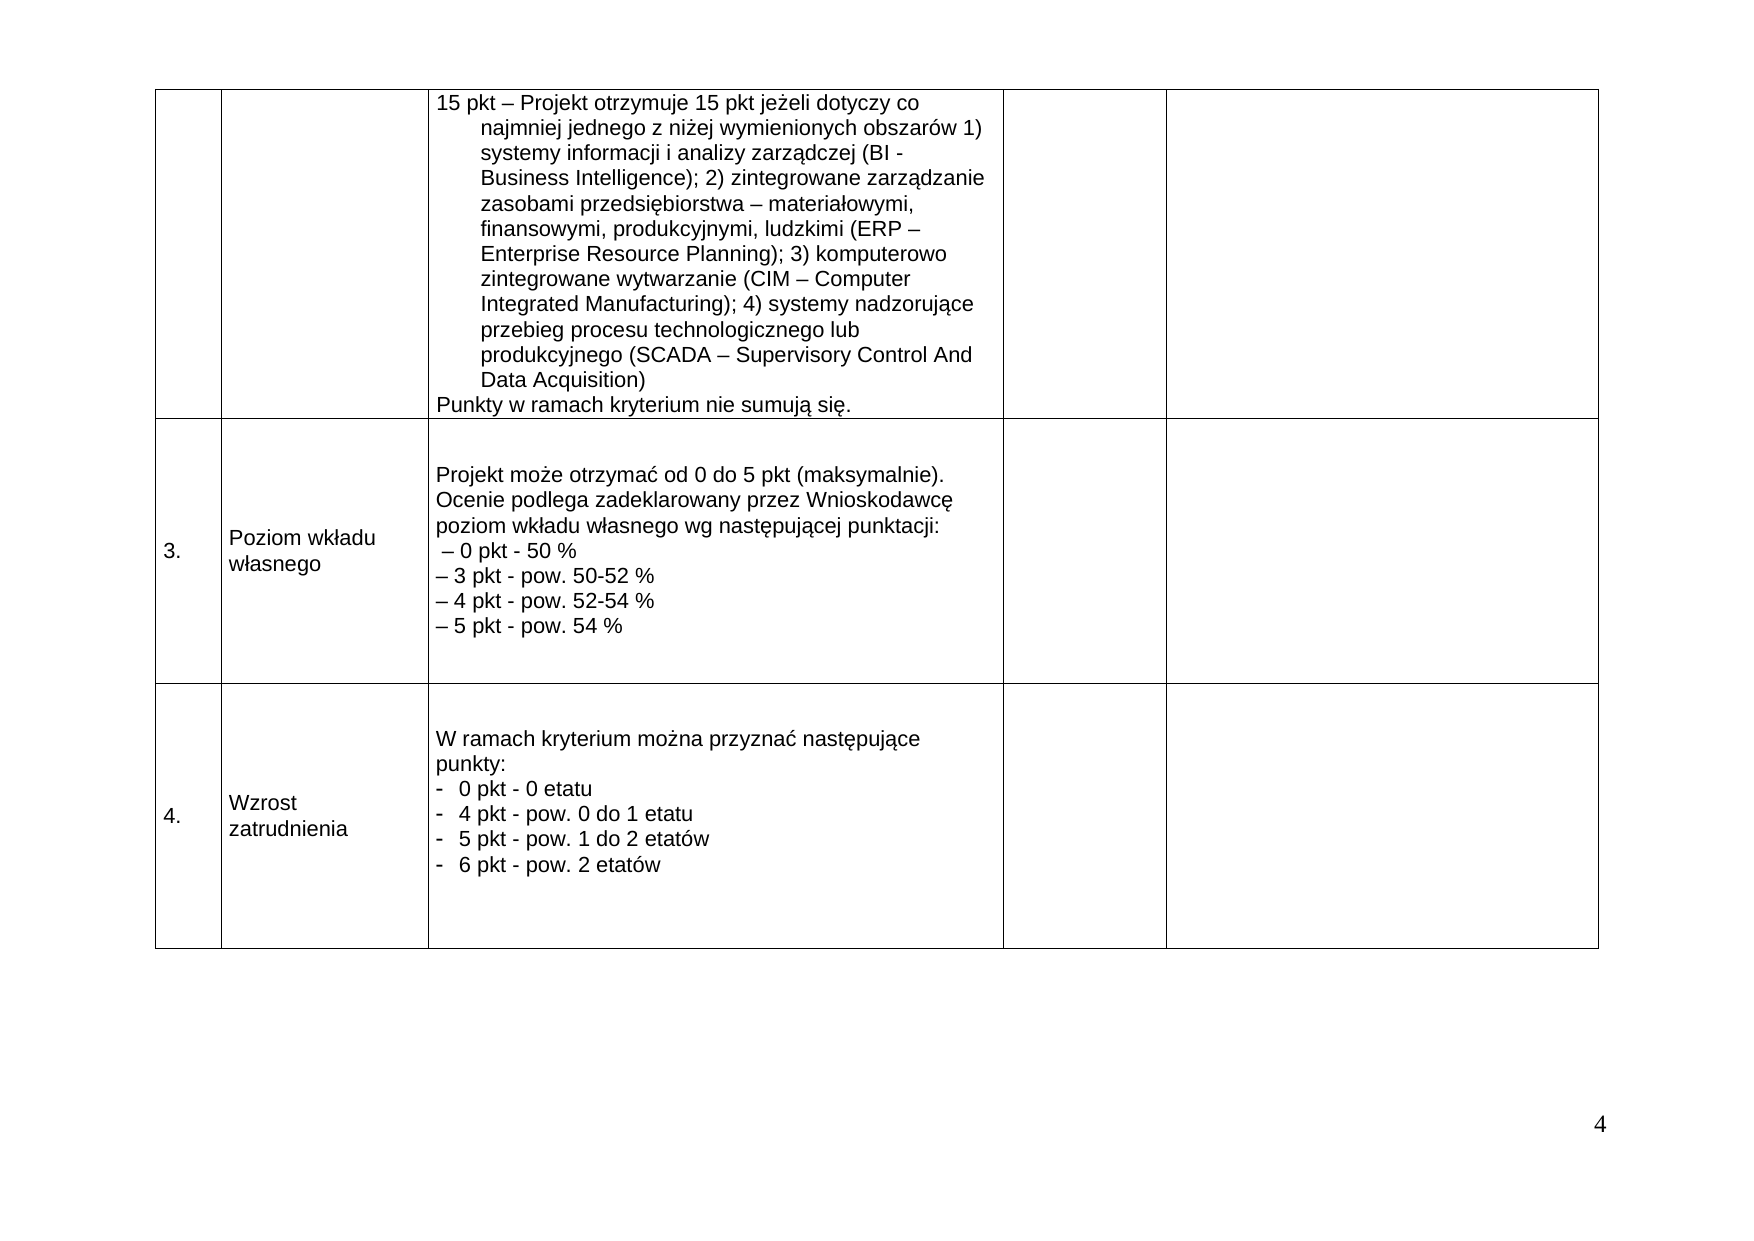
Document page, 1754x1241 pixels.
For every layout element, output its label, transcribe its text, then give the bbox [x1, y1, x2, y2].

table_cell 4. [156, 684, 221, 947]
table_cell W ramach kryterium można przyznać następujące punkty: 0 pkt - 0 etatu 4 pkt - pow. 0 do 1 etatu 5 pkt - pow. 1 do 2 etatów 6 pkt - pow. 2 etatów [429, 684, 1003, 947]
table_cell [1167, 90, 1598, 417]
table_cell Poziom wkładu własnego [222, 419, 428, 682]
table_cell 3. [156, 419, 221, 682]
table_cell [1004, 419, 1166, 682]
table_cell Wzrost zatrudnienia [222, 684, 428, 947]
table_cell [1004, 684, 1166, 947]
table_cell [1167, 684, 1598, 947]
table_cell [1167, 419, 1598, 682]
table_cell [429, 90, 1003, 417]
table_cell Projekt może otrzymać od 0 do 5 pkt (maksymalnie). Ocenie podlega zadeklarowany przez Wnioskodawcę poziom wkładu własnego wg następującej punktacji: – 0 pkt - 50 % – 3 pkt - pow. 50-52 % – 4 pkt - pow. 52-54 % – 5 pkt - pow. 54 % [429, 419, 1003, 682]
table_cell 2. [156, 90, 221, 417]
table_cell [222, 90, 428, 417]
table_cell [1004, 90, 1166, 417]
